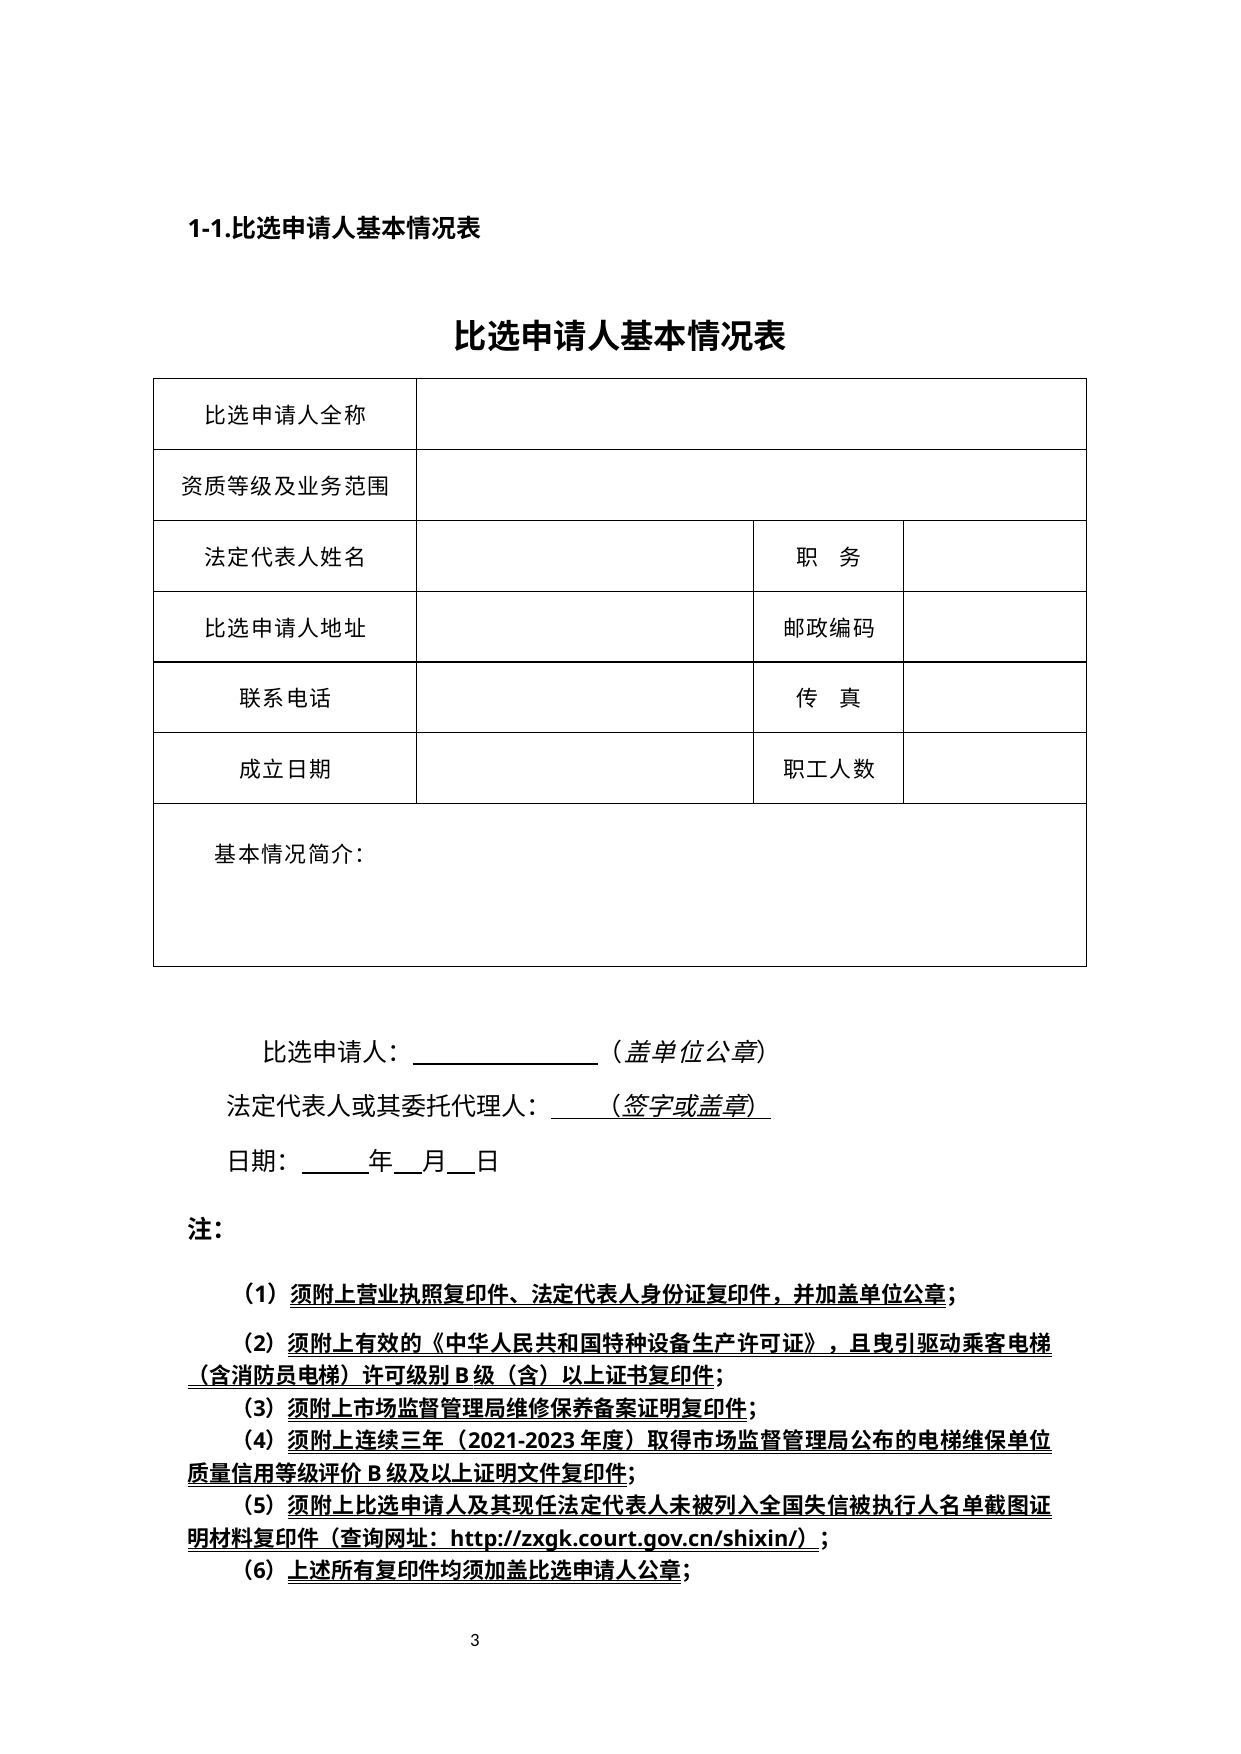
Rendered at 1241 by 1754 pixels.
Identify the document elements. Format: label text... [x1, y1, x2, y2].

table_cell 基本情况简介： [154, 804, 1086, 966]
table_cell 邮政编码 [754, 592, 903, 661]
table_cell 法定代表人姓名 [154, 521, 416, 591]
table_cell [417, 450, 1086, 520]
table_header [417, 379, 1086, 449]
table_cell [417, 592, 753, 661]
text 比选申请人： （盖单位公章） [187, 1032, 1053, 1068]
table_cell [904, 663, 1086, 732]
table_cell 比选申请人地址 [154, 592, 416, 661]
table_cell 职工人数 [754, 733, 903, 803]
text 法定代表人或其委托代理人： （签字或盖章） [187, 1087, 1053, 1123]
table_cell [904, 733, 1086, 803]
list 须附上连续三年（2021-2023年度）取得市场监督管理局公布的电梯维保单位质量信用等级评价B级及以上证明文件复印件； [187, 1423, 1053, 1488]
table_cell 传 真 [754, 663, 903, 732]
list 须附上有效的《中华人民共和国特种设备生产许可证》，且曳引驱动乘客电梯（含消防员电梯）许可级别B级（含）以上证书复印件； [187, 1325, 1053, 1390]
text 比选申请人基本情况表 [187, 301, 1053, 366]
table_cell [904, 592, 1086, 661]
table_cell [417, 663, 753, 732]
text 1-1.比选申请人基本情况表 [187, 194, 1053, 259]
table_cell 联系电话 [154, 663, 416, 732]
list 上述所有复印件均须加盖比选申请人公章； [187, 1553, 1053, 1585]
list 须附上营业执照复印件、法定代表人身份证复印件，并加盖单位公章； [187, 1260, 1053, 1325]
text 注： [187, 1195, 1053, 1260]
table_header 比选申请人全称 [154, 379, 416, 449]
list 须附上市场监督管理局维修保养备案证明复印件； [187, 1390, 1053, 1423]
table_cell 成立日期 [154, 733, 416, 803]
table_cell [417, 521, 753, 591]
list 须附上比选申请人及其现任法定代表人未被列入全国失信被执行人名单截图证明材料复印件（查询网址：http://zxgk.court.gov.cn/shixin/）； [187, 1488, 1053, 1553]
table_cell [904, 521, 1086, 591]
text 日期： 年 月 日 [187, 1141, 1053, 1177]
table_cell 职 务 [754, 521, 903, 591]
table_cell 资质等级及业务范围 [154, 450, 416, 520]
table_cell [417, 733, 753, 803]
